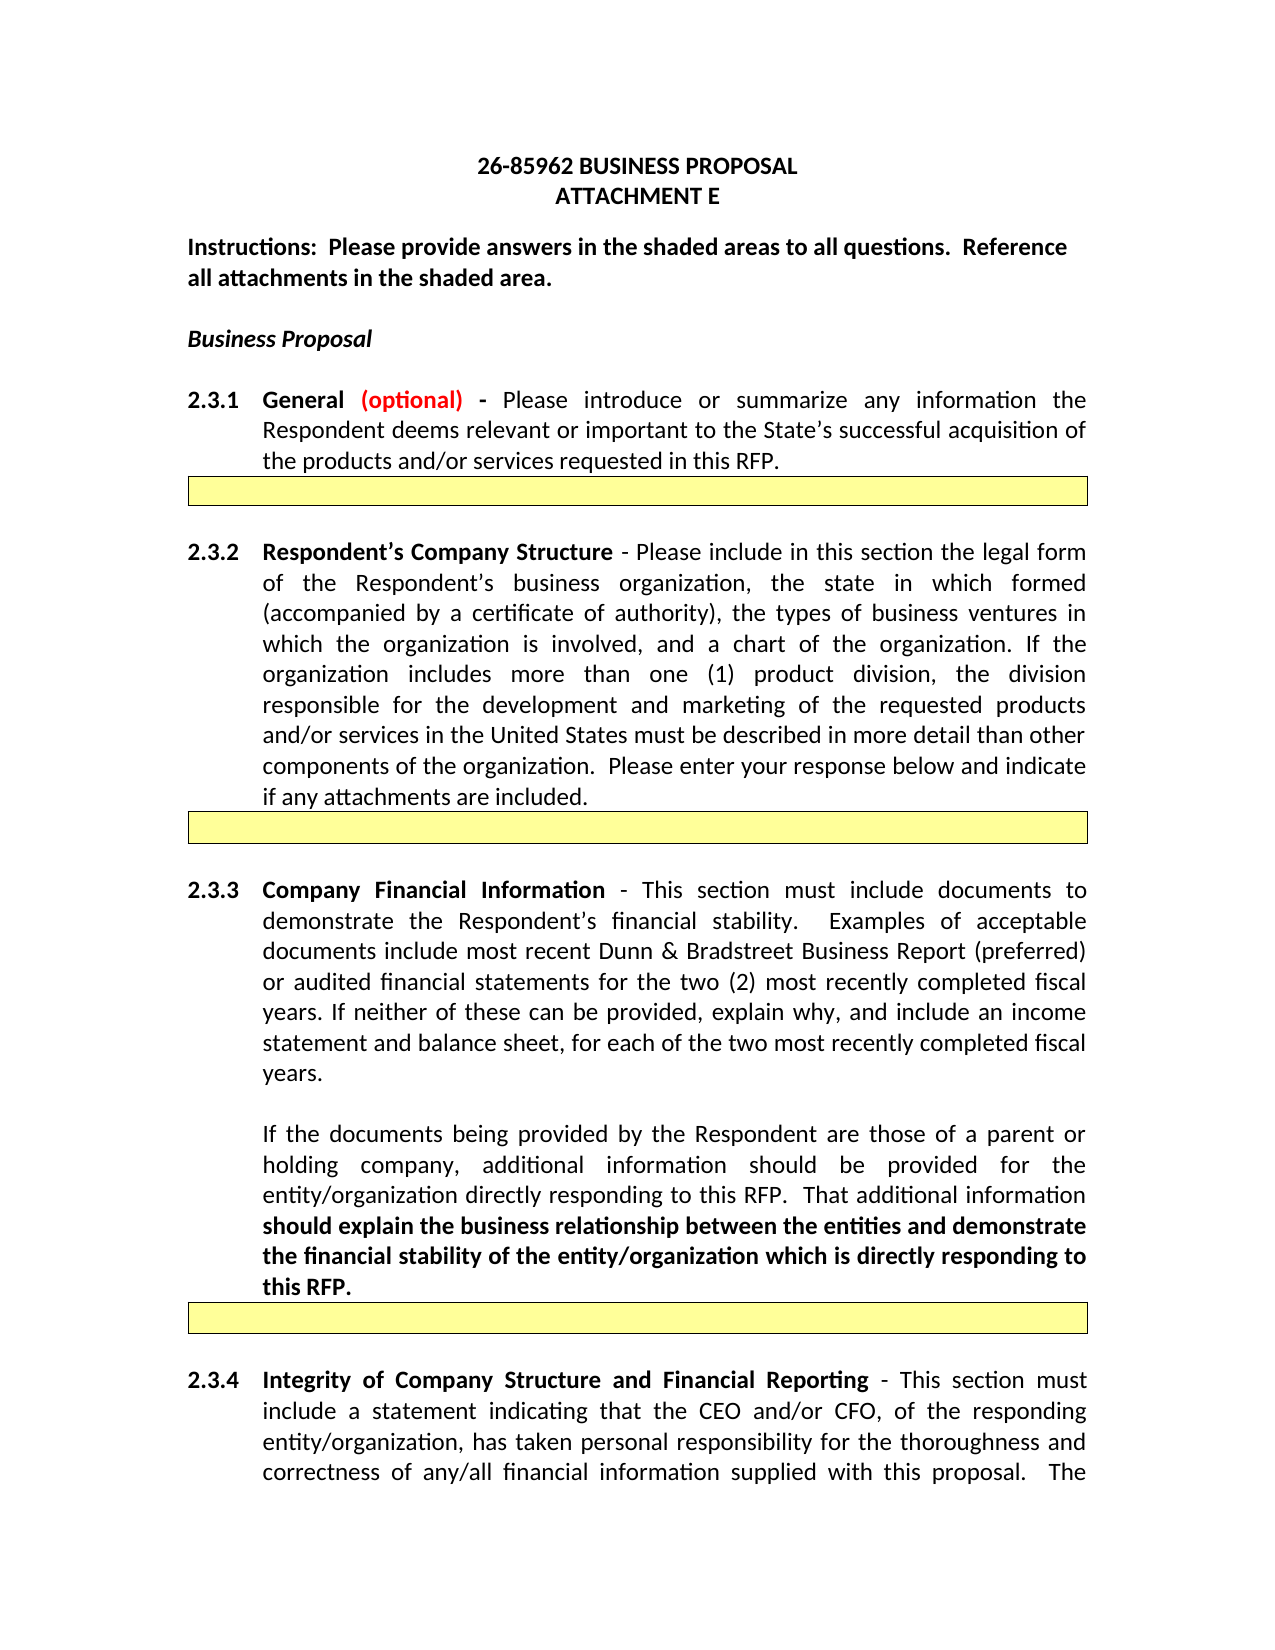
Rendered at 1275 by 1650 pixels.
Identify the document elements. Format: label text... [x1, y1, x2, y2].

table_header [189, 1303, 1087, 1333]
table_header [189, 477, 1087, 505]
text If the documents being provided by the Respondent are those of a parent or holding company, additional information should be provided for the entity/organization directly responding to this RFP. That additional information should explain the business relationship between the entities and demonstrate the financial stability of the entity/organization which is directly responding to this RFP. [262, 1118, 1087, 1302]
table_header [189, 812, 1087, 843]
text Instructions: Please provide answers in the shaded areas to all questions. Reference all attachments in the shaded area. [187, 231, 1087, 292]
text ATTACHMENT E [187, 181, 1087, 211]
list General (optional) - Please introduce or summarize any information the Respondent deems relevant or important to the State’s successful acquisition of the products and/or services requested in this RFP. [187, 384, 1087, 476]
text Business Proposal [187, 323, 1087, 353]
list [187, 1365, 1087, 1487]
text 26-85962 BUSINESS PROPOSAL [187, 150, 1087, 181]
list Respondent’s Company Structure - Please include in this section the legal form of the Respondent’s business organization, the state in which formed (accompanied by a certificate of authority), the types of business ventures in which the organization is involved, and a chart of the organization. If the organization includes more than one (1) product division, the division responsible for the development and marketing of the requested products and/or services in the United States must be described in more detail than other components of the organization. Please enter your response below and indicate if any attachments are included. [187, 536, 1087, 811]
list Company Financial Information - This section must include documents to demonstrate the Respondent’s financial stability. Examples of acceptable documents include most recent Dunn & Bradstreet Business Report (preferred) or audited financial statements for the two (2) most recently completed fiscal years. If neither of these can be provided, explain why, and include an income statement and balance sheet, for each of the two most recently completed fiscal years. [187, 874, 1087, 1088]
